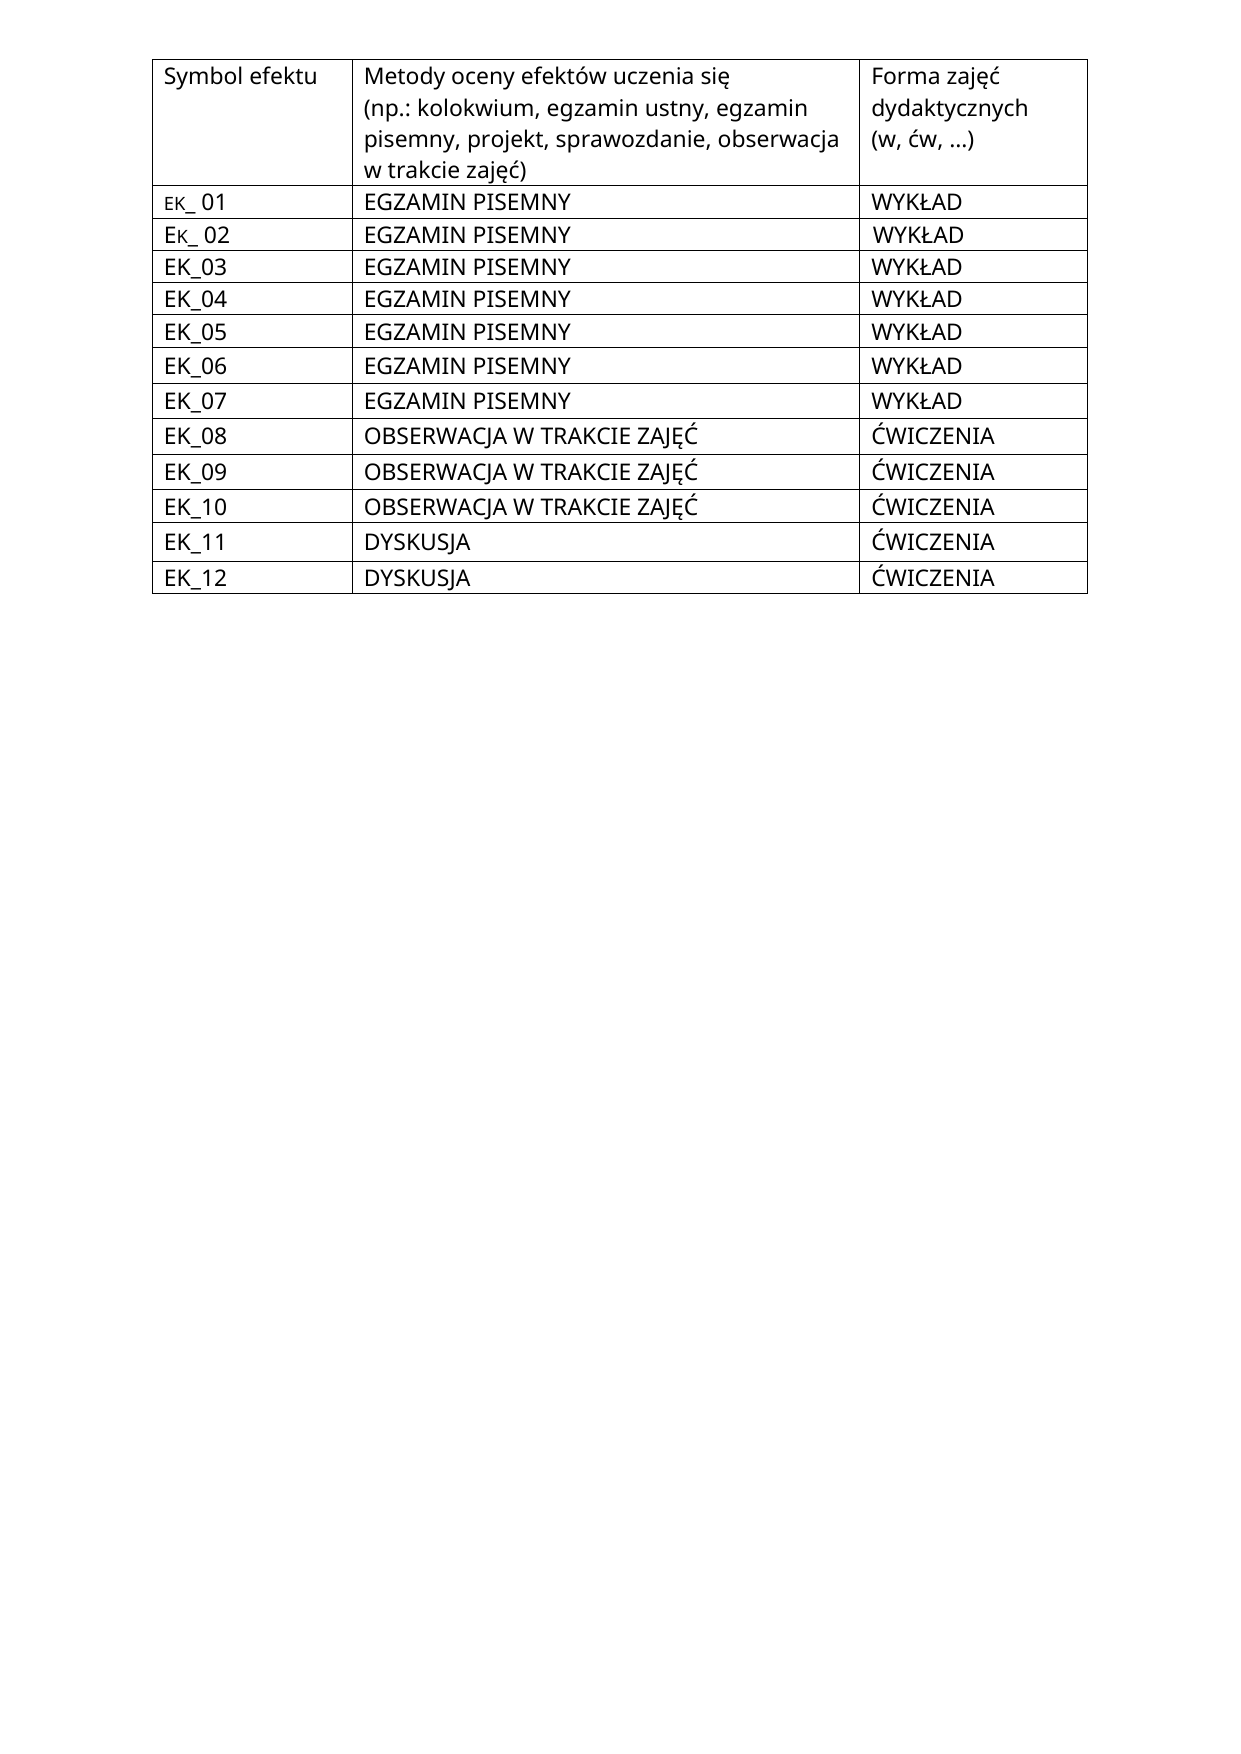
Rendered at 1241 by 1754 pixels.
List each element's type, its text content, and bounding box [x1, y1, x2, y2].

table_header Forma zajęć dydaktycznych (w, ćw, …) [860, 60, 1087, 185]
table_cell EK_10 [153, 490, 352, 522]
table_cell EGZAMIN PISEMNY [353, 348, 859, 383]
table_cell EK_06 [153, 348, 352, 383]
table_cell WYKŁAD [860, 219, 1087, 250]
table_cell EK_05 [153, 315, 352, 347]
table_cell EK_11 [153, 523, 352, 561]
table_cell WYKŁAD [860, 348, 1087, 383]
table_cell EGZAMIN PISEMNY [353, 219, 859, 250]
table_cell Ek_ 02 [153, 219, 352, 250]
table_cell ek_ 01 [153, 186, 352, 217]
table_cell EGZAMIN PISEMNY [353, 251, 859, 282]
table_cell EK_03 [153, 251, 352, 282]
table_header Metody oceny efektów uczenia się (np.: kolokwium, egzamin ustny, egzamin pisemny, projekt, sprawozdanie, obserwacja w trakcie zajęć) [353, 60, 859, 185]
table_cell ĆWICZENIA [860, 419, 1087, 453]
table_cell OBSERWACJA W TRAKCIE ZAJĘĆ [353, 490, 859, 522]
table_cell EK_08 [153, 419, 352, 453]
table_cell EGZAMIN PISEMNY [353, 186, 859, 217]
table_cell ĆWICZENIA [860, 523, 1087, 561]
table_cell EGZAMIN PISEMNY [353, 283, 859, 314]
table_cell EK_04 [153, 283, 352, 314]
table_cell WYKŁAD [860, 251, 1087, 282]
table_cell WYKŁAD [860, 315, 1087, 347]
table_cell WYKŁAD [860, 283, 1087, 314]
table_cell EK_09 [153, 455, 352, 489]
table_cell EK_12 [153, 562, 352, 593]
table_cell DYSKUSJA [353, 562, 859, 593]
table_cell EGZAMIN PISEMNY [353, 384, 859, 417]
table_cell OBSERWACJA W TRAKCIE ZAJĘĆ [353, 419, 859, 453]
table_cell DYSKUSJA [353, 523, 859, 561]
table_cell ĆWICZENIA [860, 455, 1087, 489]
table_cell EGZAMIN PISEMNY [353, 315, 859, 347]
table_cell EK_07 [153, 384, 352, 417]
table_cell WYKŁAD [860, 384, 1087, 417]
table_cell WYKŁAD [860, 186, 1087, 217]
table_header Symbol efektu [153, 60, 352, 185]
table_cell OBSERWACJA W TRAKCIE ZAJĘĆ [353, 455, 859, 489]
table_cell ĆWICZENIA [860, 562, 1087, 593]
table_cell ĆWICZENIA [860, 490, 1087, 522]
